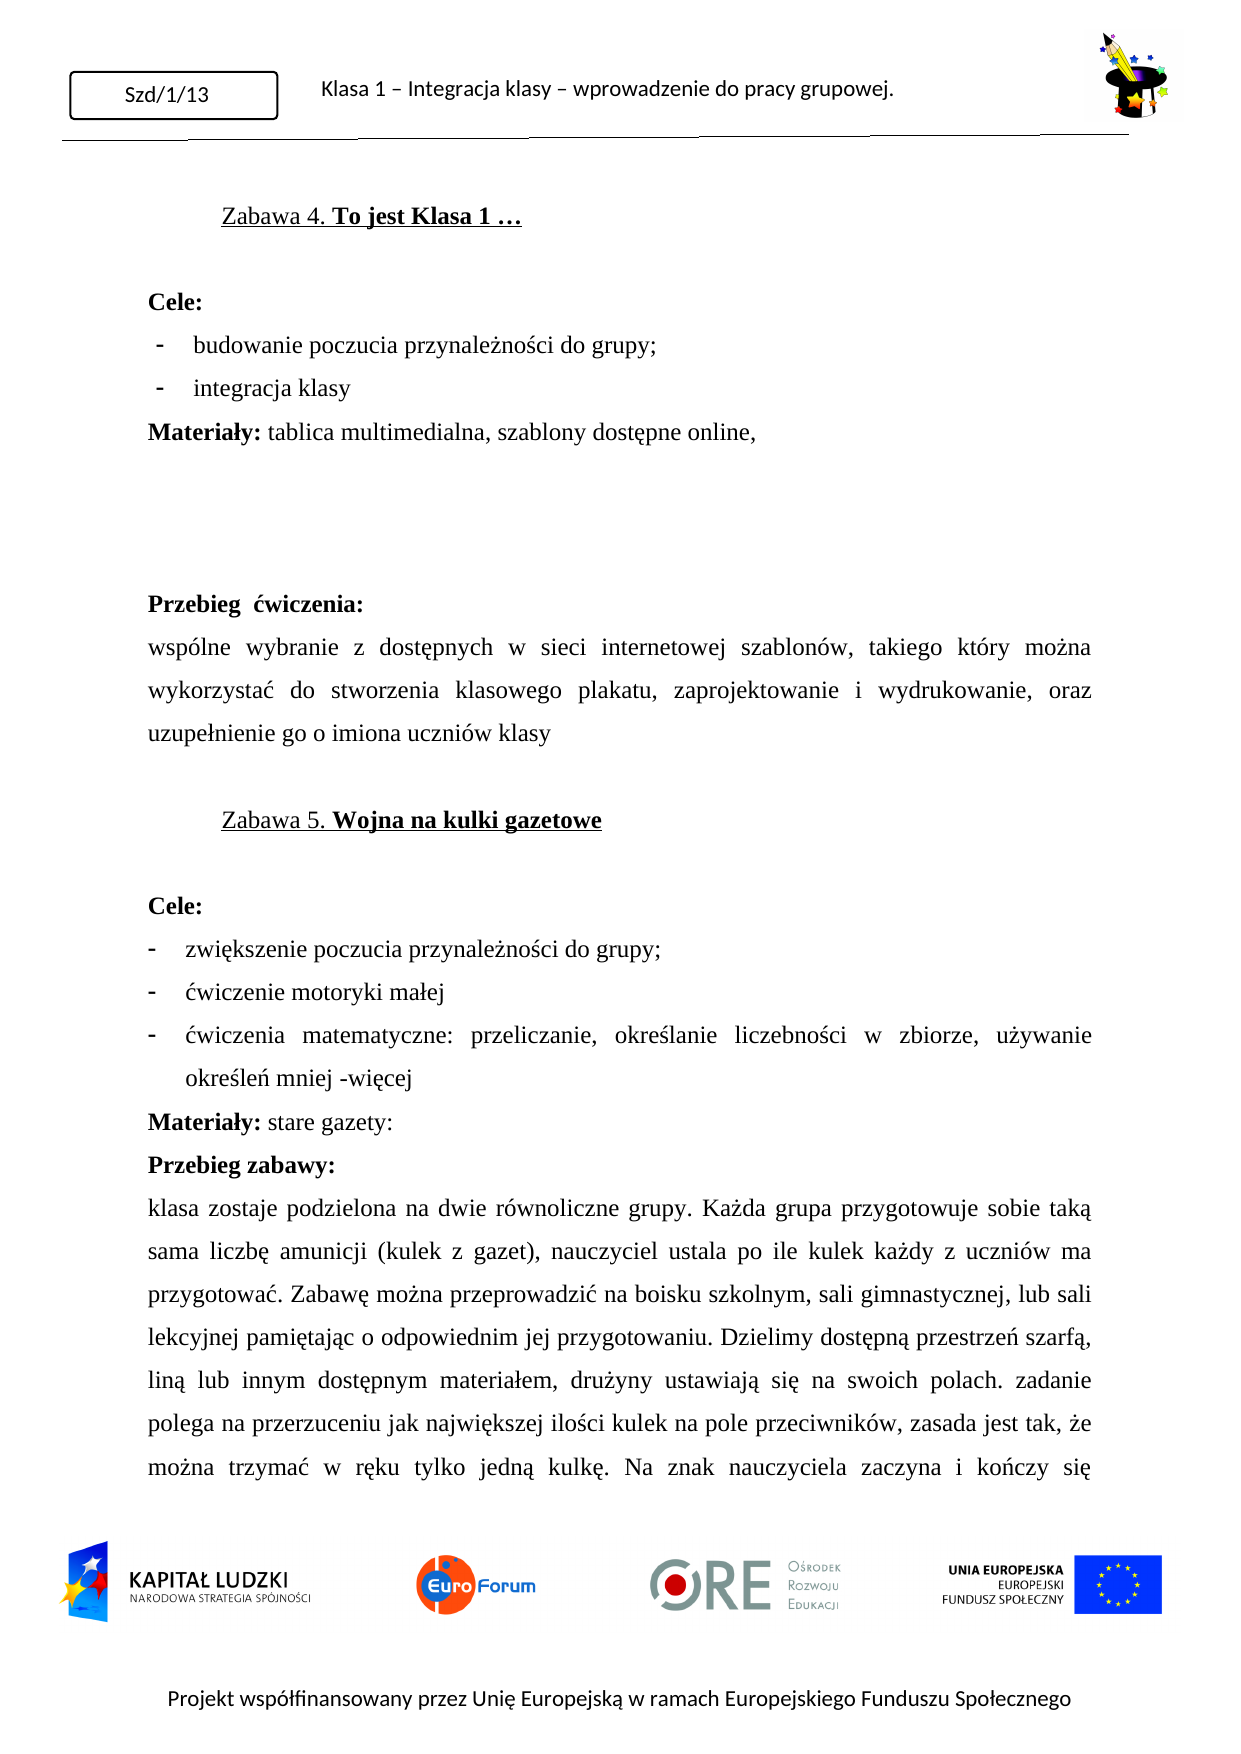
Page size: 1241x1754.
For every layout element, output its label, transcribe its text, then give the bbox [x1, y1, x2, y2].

text Materiały: stare gazety: [148, 1107, 1093, 1135]
text Materiały: tablica multimedialna, szablony dostępne online, [148, 417, 1093, 445]
list integracja klasy [156, 373, 1093, 402]
list ćwiczenia matematyczne: przeliczanie, określanie liczebności w zbiorze, używanie określeń mniej -więcej [148, 1020, 1093, 1092]
list budowanie poczucia przynależności do grupy; [156, 330, 1093, 359]
text Przebieg zabawy: [148, 1150, 1093, 1178]
text Przebieg ćwiczenia: [148, 589, 1093, 618]
list ćwiczenie motoryki małej [148, 977, 1093, 1006]
picture [1084, 29, 1185, 122]
list zwiększenie poczucia przynależności do grupy; [148, 934, 1093, 963]
text Zabawa 4. To jest Klasa 1 … [148, 201, 1093, 230]
text Cele: [148, 891, 1093, 920]
picture [58, 1536, 1182, 1633]
text Cele: [148, 287, 1093, 316]
text Zabawa 5. Wojna na kulki gazetowe [148, 805, 1093, 833]
text wspólne wybranie z dostępnych w sieci internetowej szablonów, takiego który można wykorzystać do stworzenia klasowego plakatu, zaprojektowanie i wydrukowanie, oraz uzupełnienie go o imiona uczniów klasy [148, 632, 1093, 747]
